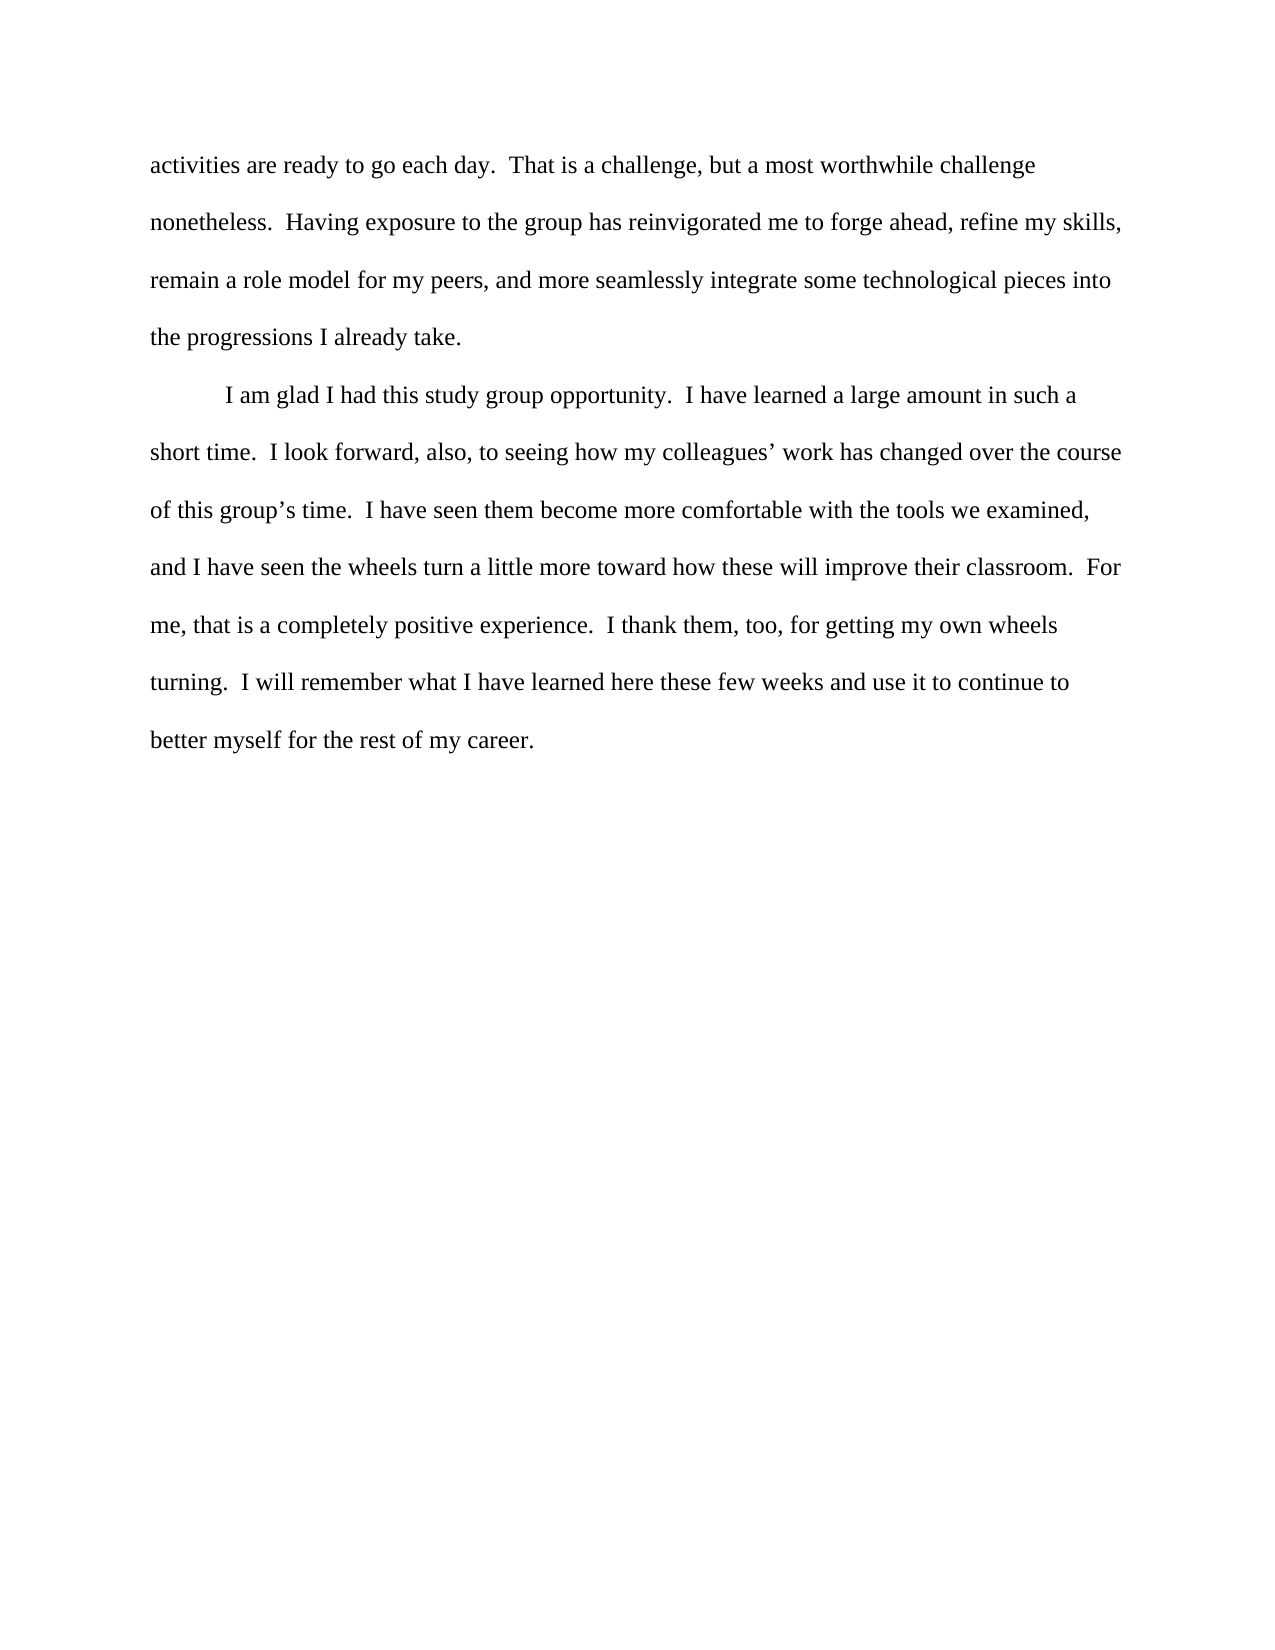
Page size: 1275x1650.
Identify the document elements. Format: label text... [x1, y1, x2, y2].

text I am glad I had this study group opportunity. I have learned a large amount in such a short time. I look forward, also, to seeing how my colleagues’ work has changed over the course of this group’s time. I have seen them become more comfortable with the tools we examined, and I have seen the wheels turn a little more toward how these will improve their classroom. For me, that is a completely positive experience. I thank them, too, for getting my own wheels turning. I will remember what I have learned here these few weeks and use it to continue to better myself for the rest of my career. [150, 380, 1125, 754]
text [150, 150, 1125, 351]
